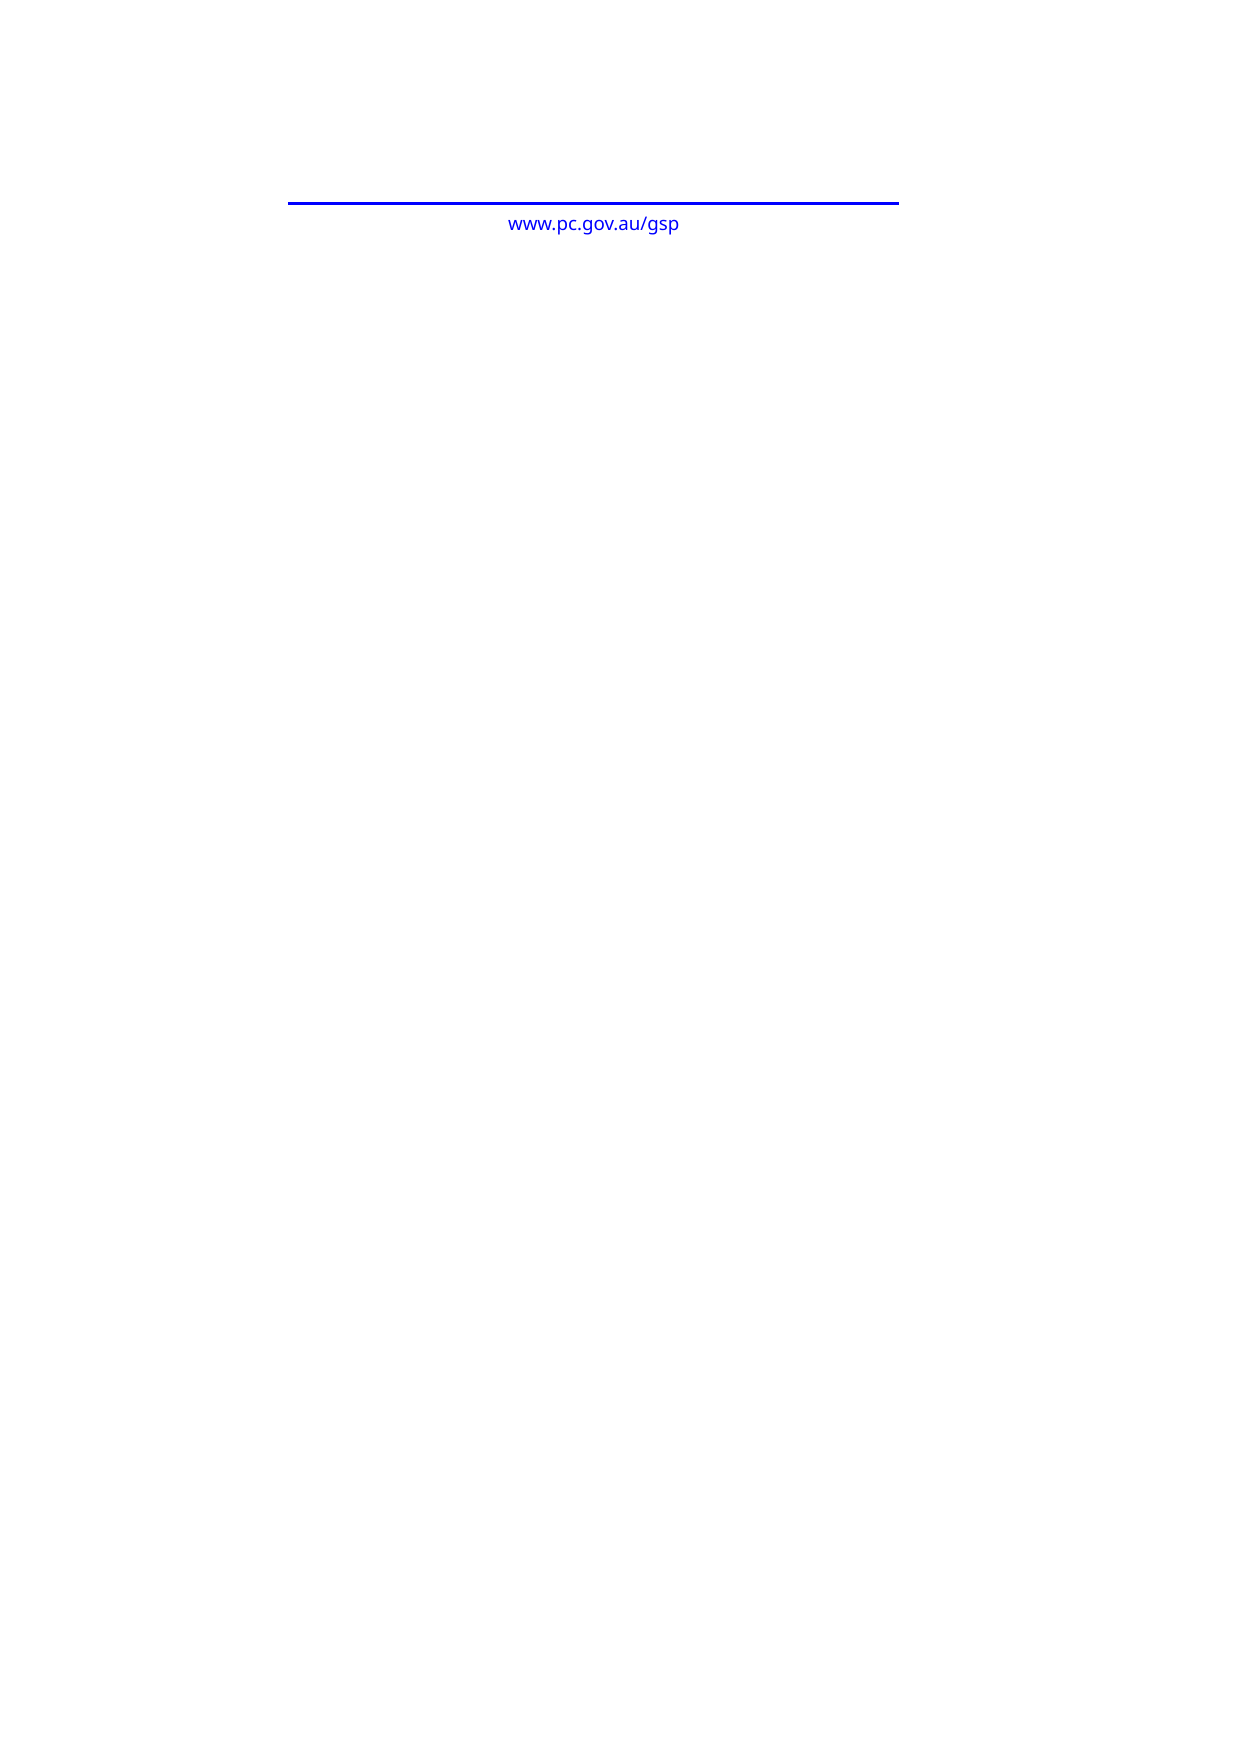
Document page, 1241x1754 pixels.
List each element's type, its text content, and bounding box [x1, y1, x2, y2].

table_header Secretariat c/- Productivity Commission Locked Bag 2, Post Office, VIC 8003 Level 12, Ph: 03 9653 2100 Fax: 03 9653 2199 www.pc.gov.au/gsp [288, 205, 899, 268]
